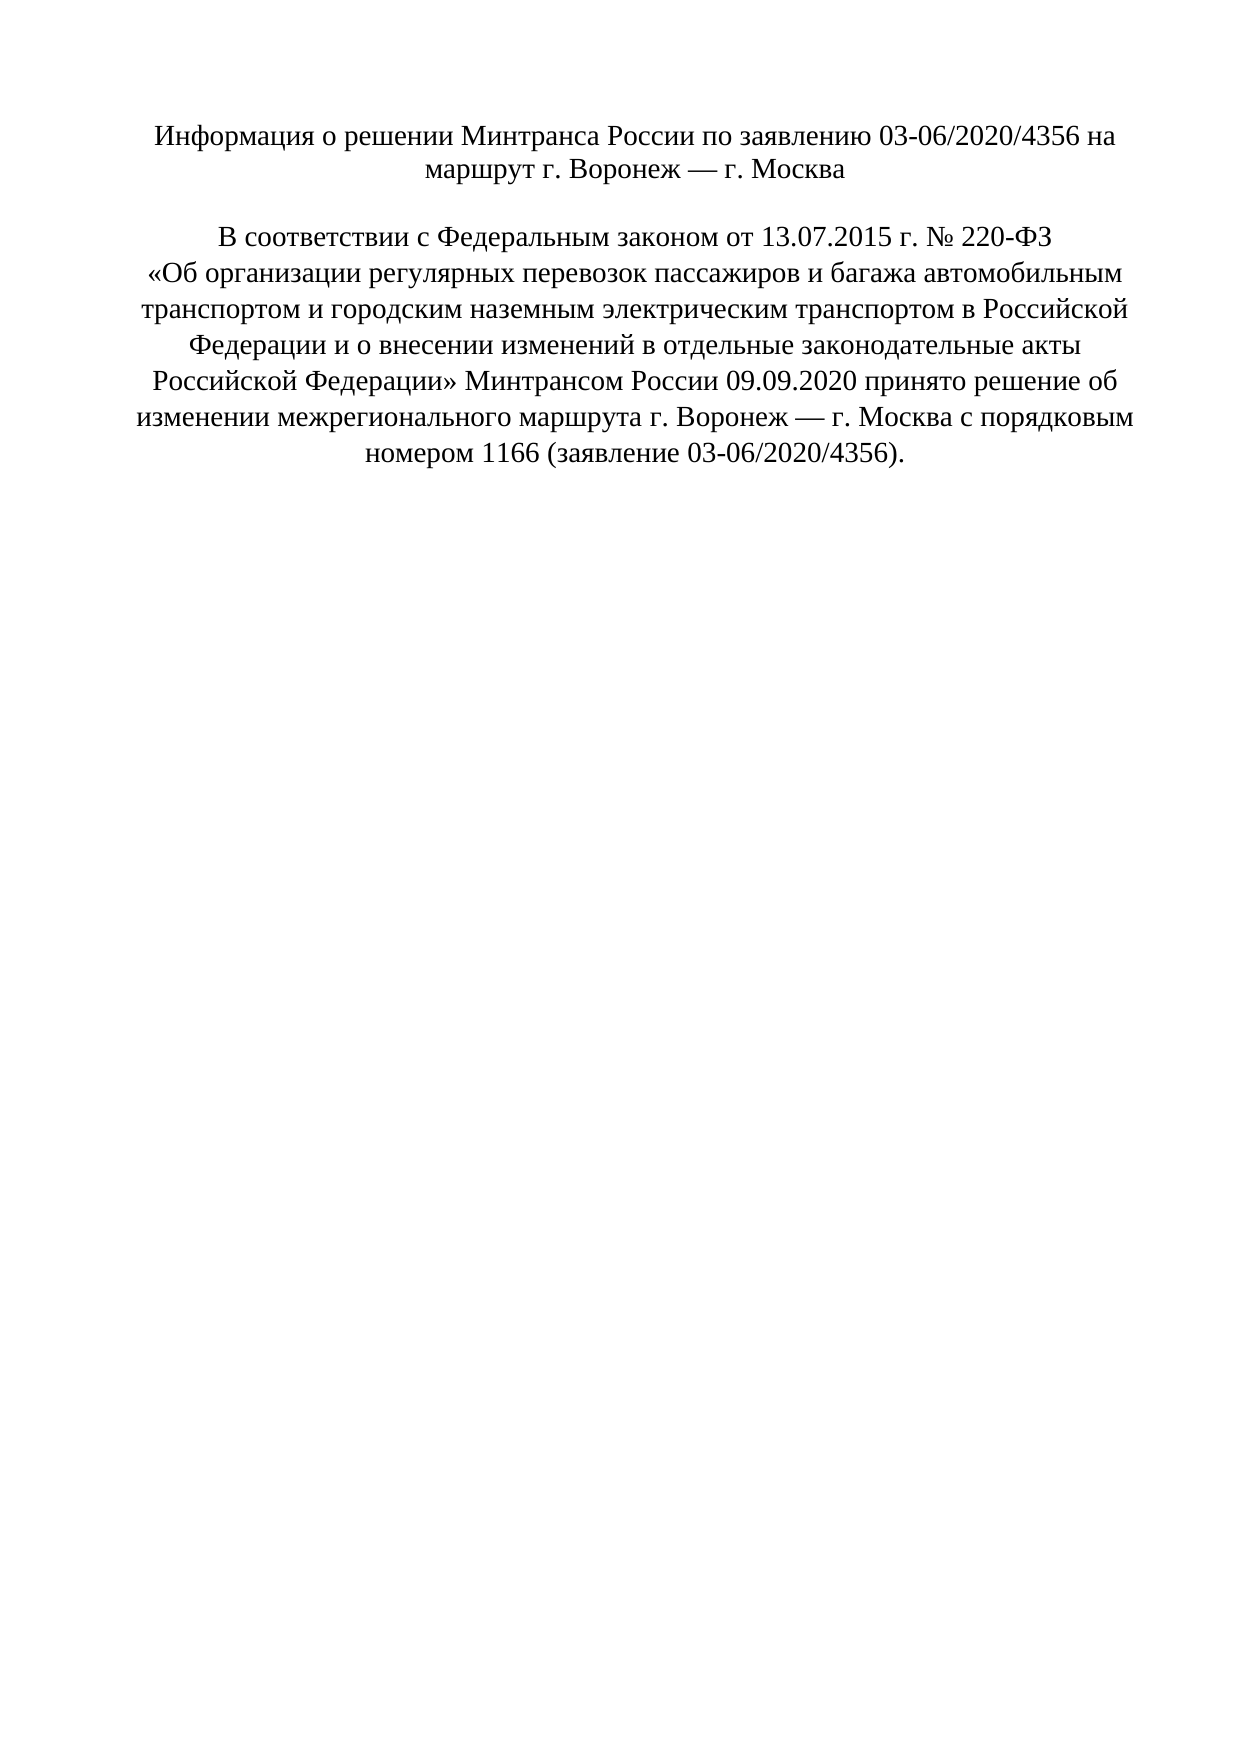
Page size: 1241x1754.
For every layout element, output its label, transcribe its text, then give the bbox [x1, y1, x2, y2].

text Информация о решении Минтранса России по заявлению 03-06/2020/4356 на маршрут г. Воронеж — г. Москва [118, 118, 1152, 185]
text В соответствии с Федеральным законом от 13.07.2015 г. № 220-ФЗ «Об организации регулярных перевозок пассажиров и багажа автомобильным транспортом и городским наземным электрическим транспортом в Российской Федерации и о внесении изменений в отдельные законодательные акты Российской Федерации» Минтрансом России 09.09.2020 принято решение об изменении межрегионального маршрута г. Воронеж — г. Москва с порядковым номером 1166 (заявление 03-06/2020/4356). [118, 219, 1152, 469]
